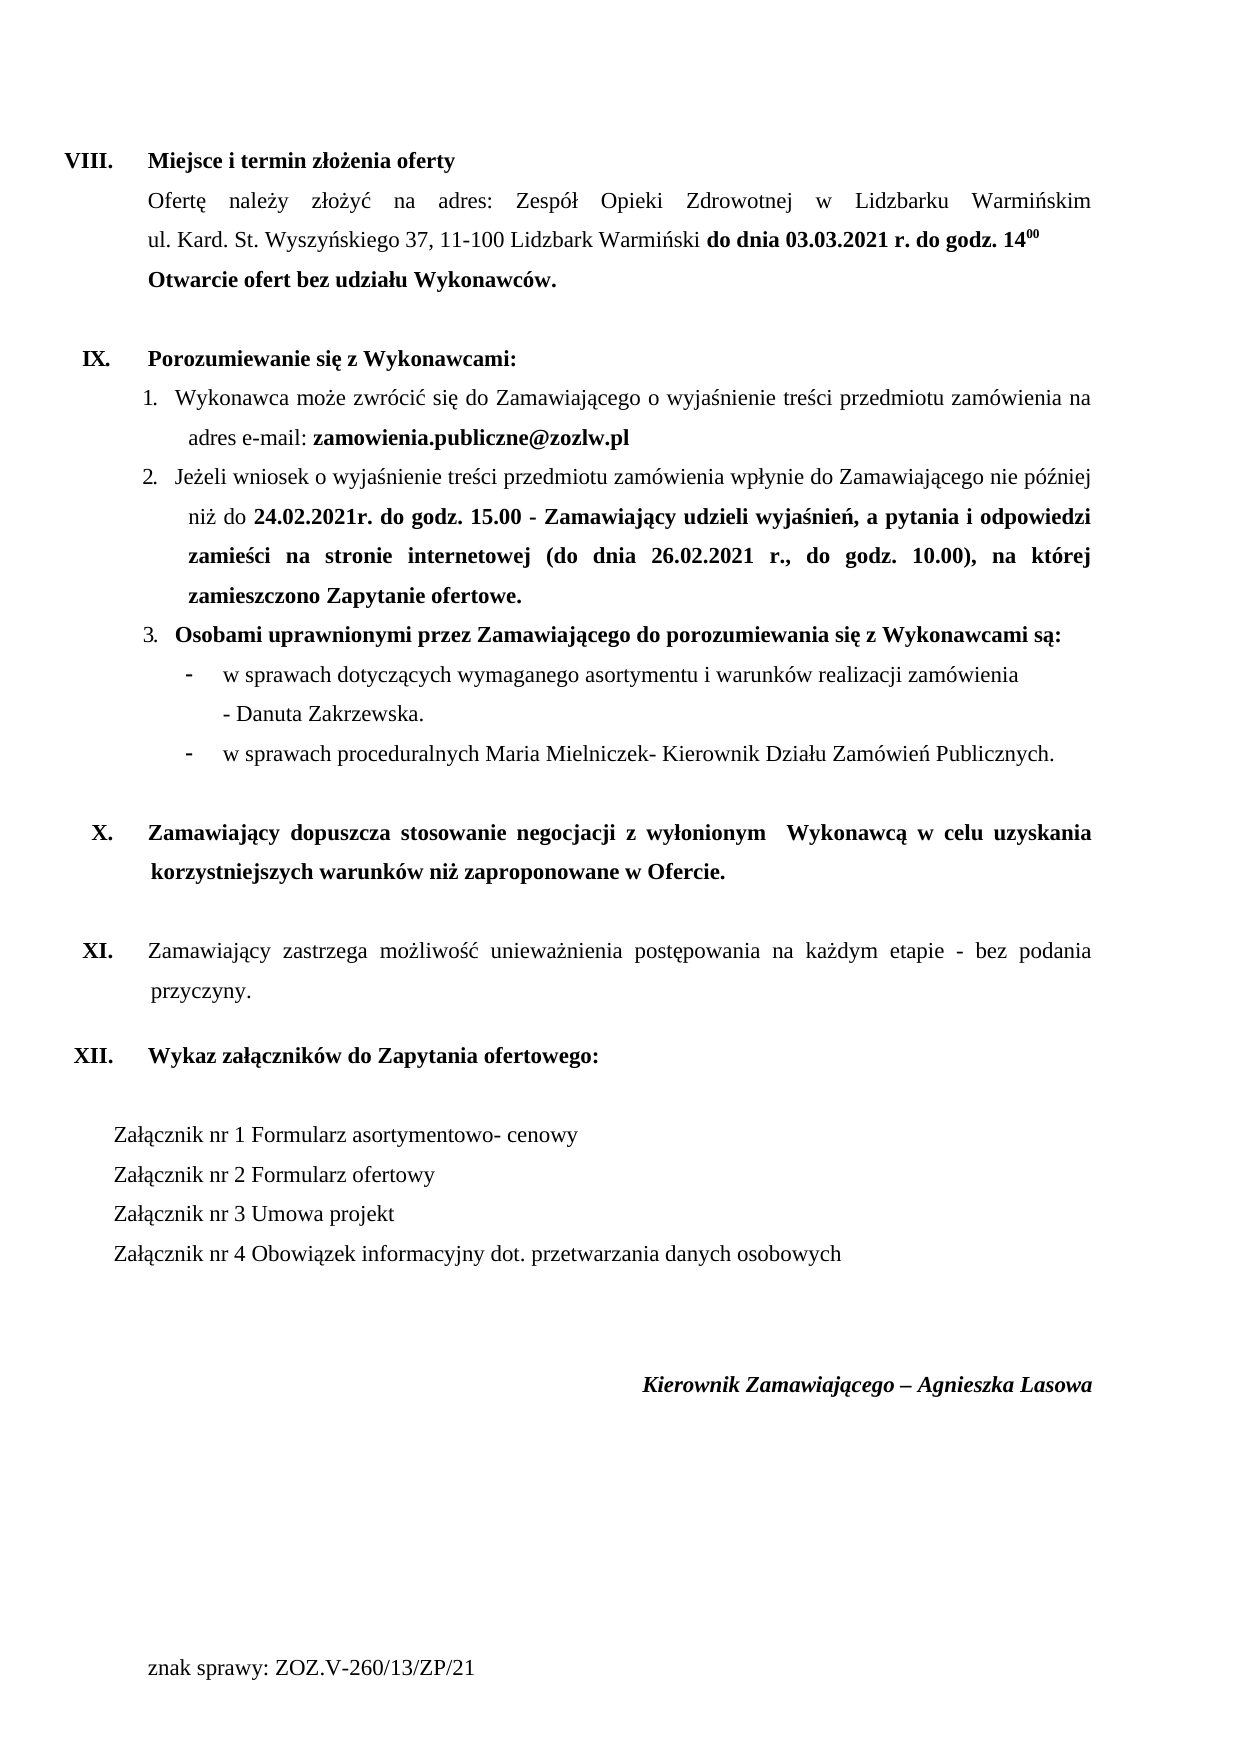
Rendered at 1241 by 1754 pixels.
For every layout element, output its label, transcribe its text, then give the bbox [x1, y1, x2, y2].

list Wykaz załączników do Zapytania ofertowego: [113, 1042, 1093, 1069]
text Załącznik nr 3 Umowa projekt [113, 1200, 1093, 1227]
list Miejsce i termin złożenia oferty [113, 148, 1093, 174]
list Jeżeli wniosek o wyjaśnienie treści przedmiotu zamówienia wpłynie do Zamawiającego nie później niż do 24.02.2021r. do godz. 15.00 - Zamawiający udzieli wyjaśnień, a pytania i odpowiedzi zamieści na stronie internetowej (do dnia 26.02.2021 r., do godz. 10.00), na której zamieszczono Zapytanie ofertowe. [151, 463, 1093, 608]
text - Danuta Zakrzewska. [223, 700, 1093, 727]
list w sprawach dotyczących wymaganego asortymentu i warunków realizacji zamówienia [185, 661, 1093, 687]
text Załącznik nr 2 Formularz ofertowy [113, 1161, 1093, 1187]
text Ofertę należy złożyć na adres: Zespół Opieki Zdrowotnej w Lidzbarku Warmińskim ul. Kard. St. Wyszyńskiego 37, 11-100 Lidzbark Warmiński do dnia 03.03.2021 r. do godz. 1400 [148, 187, 1093, 253]
list Porozumiewanie się z Wykonawcami: [113, 345, 1093, 371]
list Zamawiający dopuszcza stosowanie negocjacji z wyłonionym Wykonawcą w celu uzyskania korzystniejszych warunków niż zaproponowane w Ofercie. [113, 819, 1093, 884]
text Otwarcie ofert bez udziału Wykonawców. [148, 266, 1093, 292]
text Załącznik nr 1 Formularz asortymentowo- cenowy [113, 1121, 1093, 1148]
list Wykonawca może zwrócić się do Zamawiającego o wyjaśnienie treści przedmiotu zamówienia na adres e-mail: zamowienia.publiczne@zozlw.pl [151, 384, 1093, 450]
text Kierownik Zamawiającego – Agnieszka Lasowa [151, 1372, 1093, 1398]
list w sprawach proceduralnych Maria Mielniczek- Kierownik Działu Zamówień Publicznych. [185, 740, 1093, 766]
list Zamawiający zastrzega możliwość unieważnienia postępowania na każdym etapie - bez podania przyczyny. [113, 937, 1093, 1003]
text Załącznik nr 4 Obowiązek informacyjny dot. przetwarzania danych osobowych [113, 1240, 1093, 1266]
list Osobami uprawnionymi przez Zamawiającego do porozumiewania się z Wykonawcami są: [151, 621, 1093, 648]
